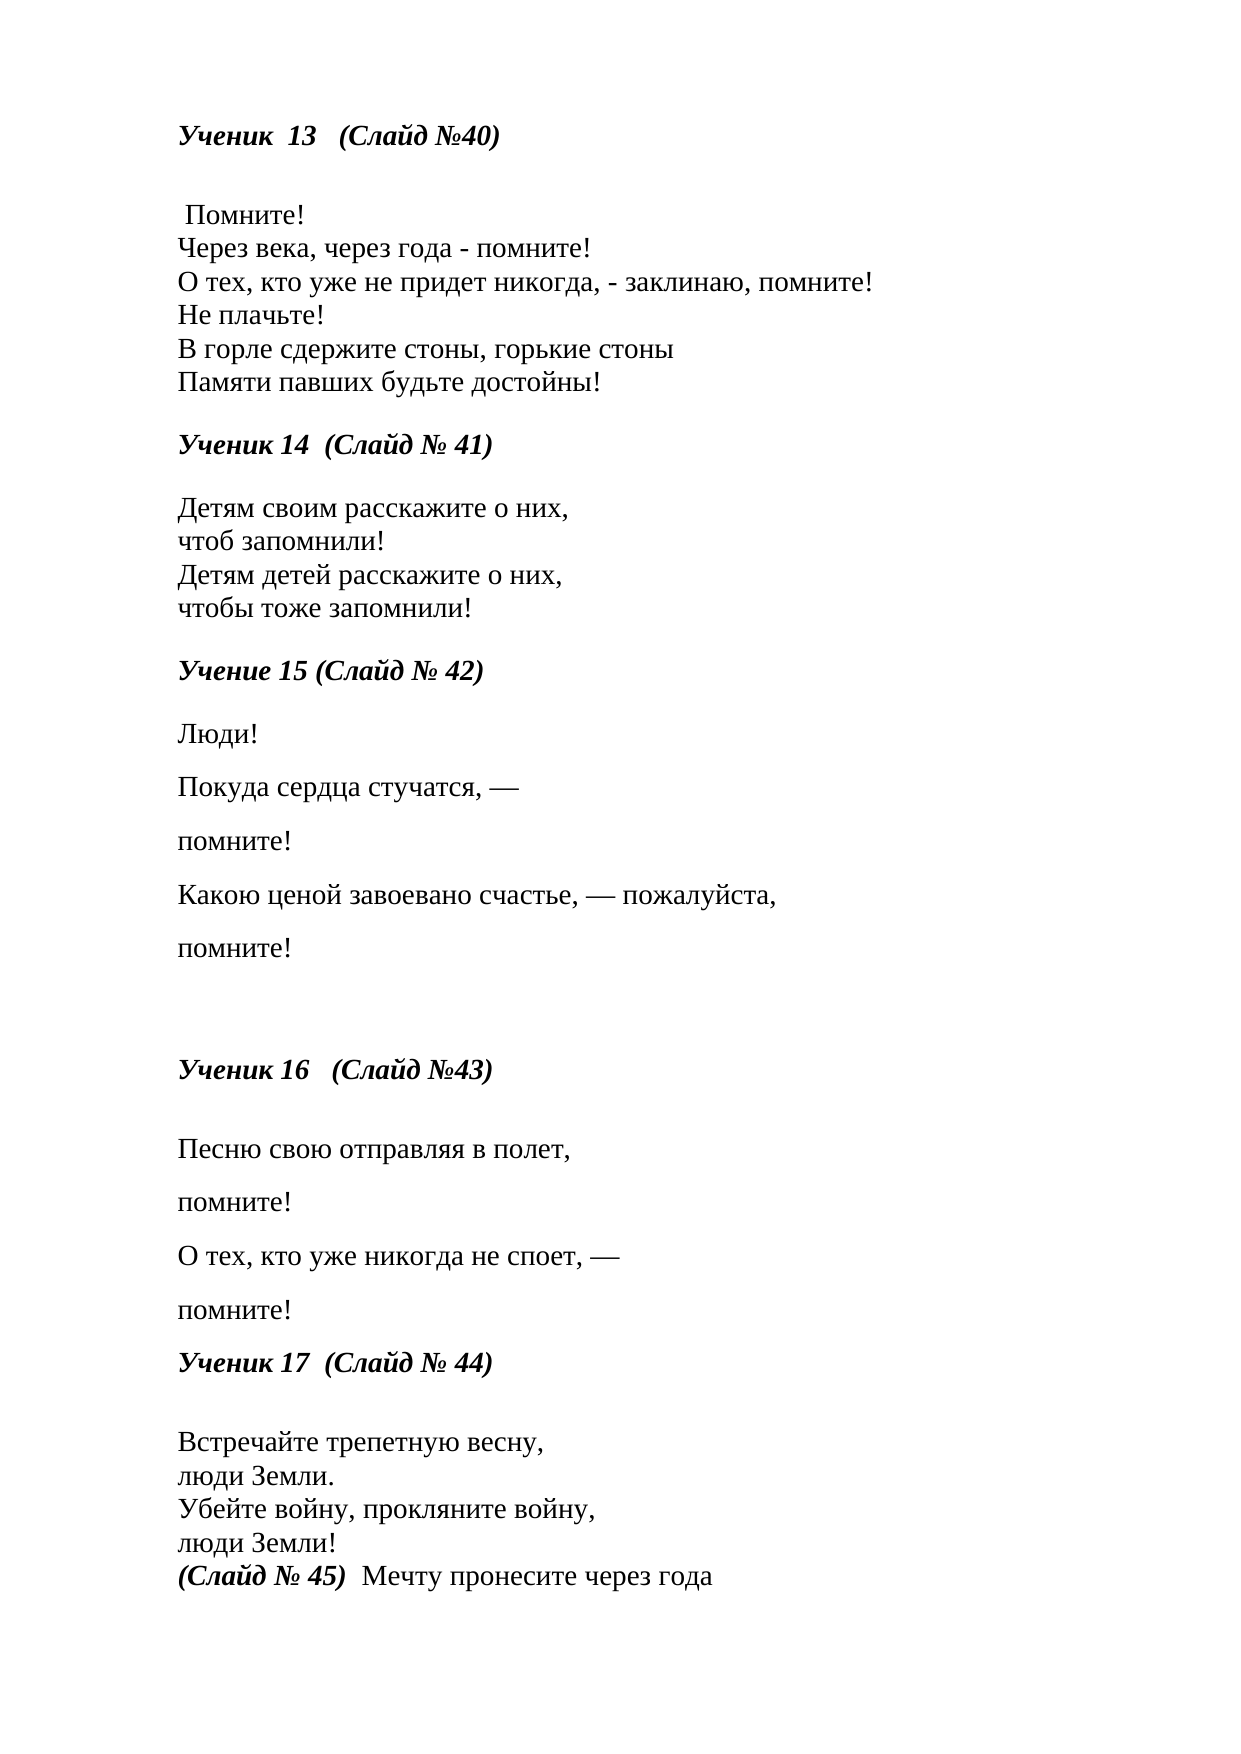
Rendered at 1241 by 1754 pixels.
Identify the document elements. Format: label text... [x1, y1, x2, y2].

text Ученик 16 (Слайд №43) [177, 1052, 1152, 1086]
text Ученик 13 (Слайд №40) [177, 118, 1152, 152]
text Ученик 14 (Слайд № 41) [177, 427, 1152, 461]
text Встречайте трепетную весну, люди Земли. Убейте войну, прокляните войну, люди Земли! (Слайд № 45) Мечту пронесите через года [177, 1424, 1152, 1592]
text Детям своим расскажите о них, чтоб запомнили! Детям детей расскажите о них, чтобы тоже запомнили! [177, 490, 1152, 624]
text Через века, через года - помните! [177, 230, 1152, 264]
text О тех, кто уже не придет никогда, - заклинаю, помните! [177, 264, 1152, 297]
text Учение 15 (Слайд № 42) [177, 653, 1152, 687]
text Люди! Покуда сердца стучатся, — помните! Какою ценой завоевано счастье, — пожалуйста, помните! [177, 716, 1152, 1010]
text Помните! [177, 197, 1152, 230]
text Памяти павших будьте достойны! [177, 364, 1152, 398]
text В горле сдержите стоны, горькие стоны [177, 331, 1152, 364]
text Песню свою отправляя в полет, помните! О тех, кто уже никогда не споет, — помните! Ученик 17 (Слайд № 44) [177, 1131, 1152, 1379]
text Не плачьте! [177, 297, 1152, 331]
